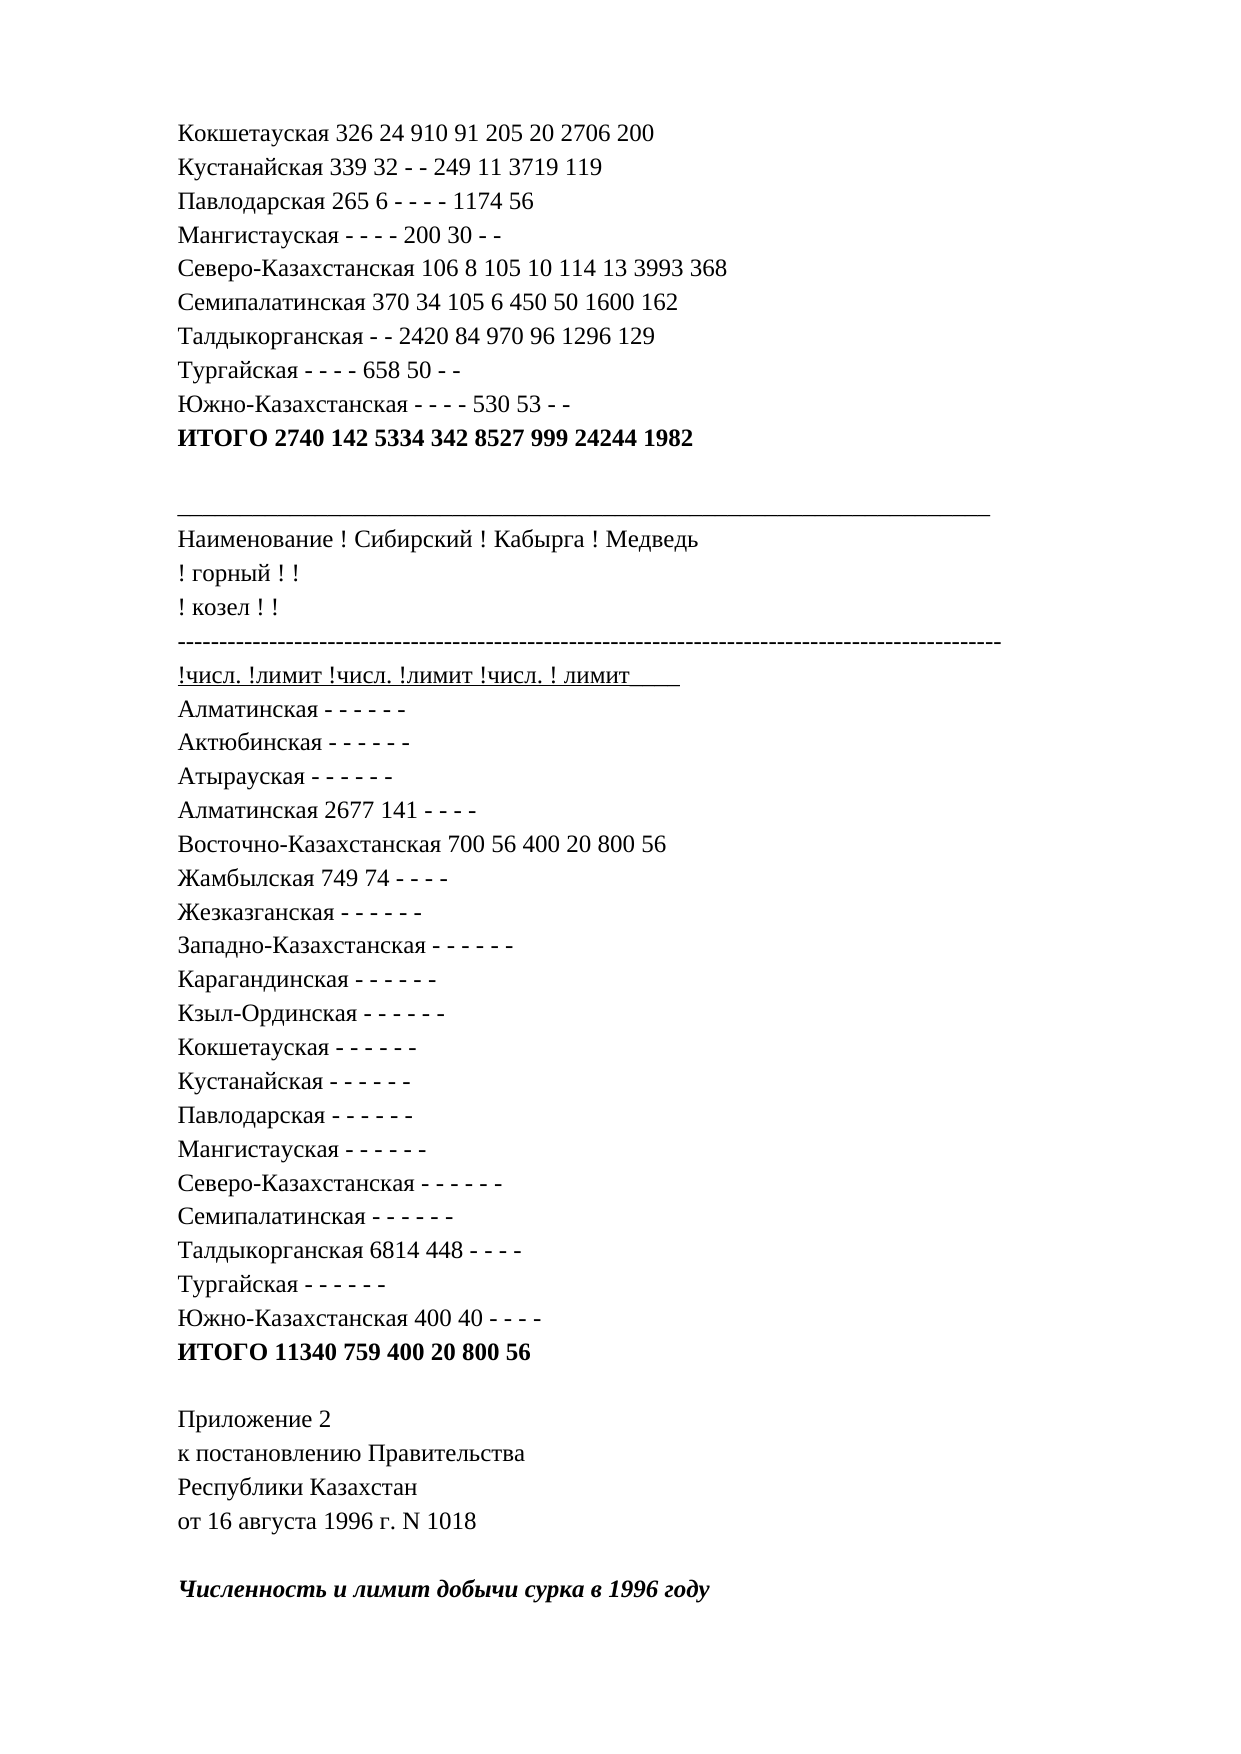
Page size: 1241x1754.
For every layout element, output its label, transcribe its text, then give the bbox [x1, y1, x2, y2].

text Семипалатинская 370 34 105 6 450 50 1600 162 [177, 287, 1152, 316]
text Карагандинская - - - - - - [177, 964, 1152, 993]
text Талдыкорганская 6814 448 - - - - [177, 1235, 1152, 1264]
text Кзыл-Ординская - - - - - - [177, 998, 1152, 1027]
text Тургайская - - - - - - [177, 1269, 1152, 1298]
text Кокшетауская 326 24 910 91 205 20 2706 200 [177, 118, 1152, 147]
text Кустанайская 339 32 - - 249 11 3719 119 [177, 152, 1152, 181]
text Жамбылская 749 74 - - - - [177, 863, 1152, 892]
text --------------------------------------------------------------------------------------------------- [177, 626, 1152, 655]
text ИТОГО 11340 759 400 20 800 56 [177, 1337, 1152, 1366]
text Южно-Казахстанская 400 40 - - - - [177, 1303, 1152, 1332]
text Приложение 2 [177, 1404, 1152, 1433]
text Северо-Казахстанская - - - - - - [177, 1168, 1152, 1196]
text ! козел ! ! [177, 592, 1152, 621]
text Актюбинская - - - - - - [177, 727, 1152, 756]
text Северо-Казахстанская 106 8 105 10 114 13 3993 368 [177, 253, 1152, 282]
text Алматинская - - - - - - [177, 694, 1152, 722]
text к постановлению Правительства [177, 1438, 1152, 1467]
text Численность и лимит добычи сурка в 1996 году [177, 1574, 1152, 1603]
text Мангистауская - - - - 200 30 - - [177, 220, 1152, 248]
text Восточно-Казахстанская 700 56 400 20 800 56 [177, 829, 1152, 858]
text Семипалатинская - - - - - - [177, 1201, 1152, 1230]
text ! горный ! ! [177, 558, 1152, 587]
text Западно-Казахстанская - - - - - - [177, 931, 1152, 959]
text Павлодарская 265 6 - - - - 1174 56 [177, 186, 1152, 214]
text Наименование ! Сибирский ! Кабырга ! Медведь [177, 524, 1152, 553]
text Республики Казахстан [177, 1472, 1152, 1501]
text ИТОГО 2740 142 5334 342 8527 999 24244 1982 [177, 423, 1152, 452]
text Южно-Казахстанская - - - - 530 53 - - [177, 389, 1152, 418]
text Мангистауская - - - - - - [177, 1134, 1152, 1162]
text Жезказганская - - - - - - [177, 897, 1152, 926]
text Талдыкорганская - - 2420 84 970 96 1296 129 [177, 321, 1152, 350]
text Алматинская 2677 141 - - - - [177, 795, 1152, 824]
text Кокшетауская - - - - - - [177, 1032, 1152, 1061]
text _________________________________________________________________ [177, 491, 1152, 519]
text от 16 августа 1996 г. N 1018 [177, 1506, 1152, 1535]
text Тургайская - - - - 658 50 - - [177, 355, 1152, 384]
text Кустанайская - - - - - - [177, 1066, 1152, 1095]
text Павлодарская - - - - - - [177, 1100, 1152, 1129]
text Атырауская - - - - - - [177, 761, 1152, 790]
text !числ. !лимит !числ. !лимит !числ. ! лимит____ [177, 660, 1152, 688]
